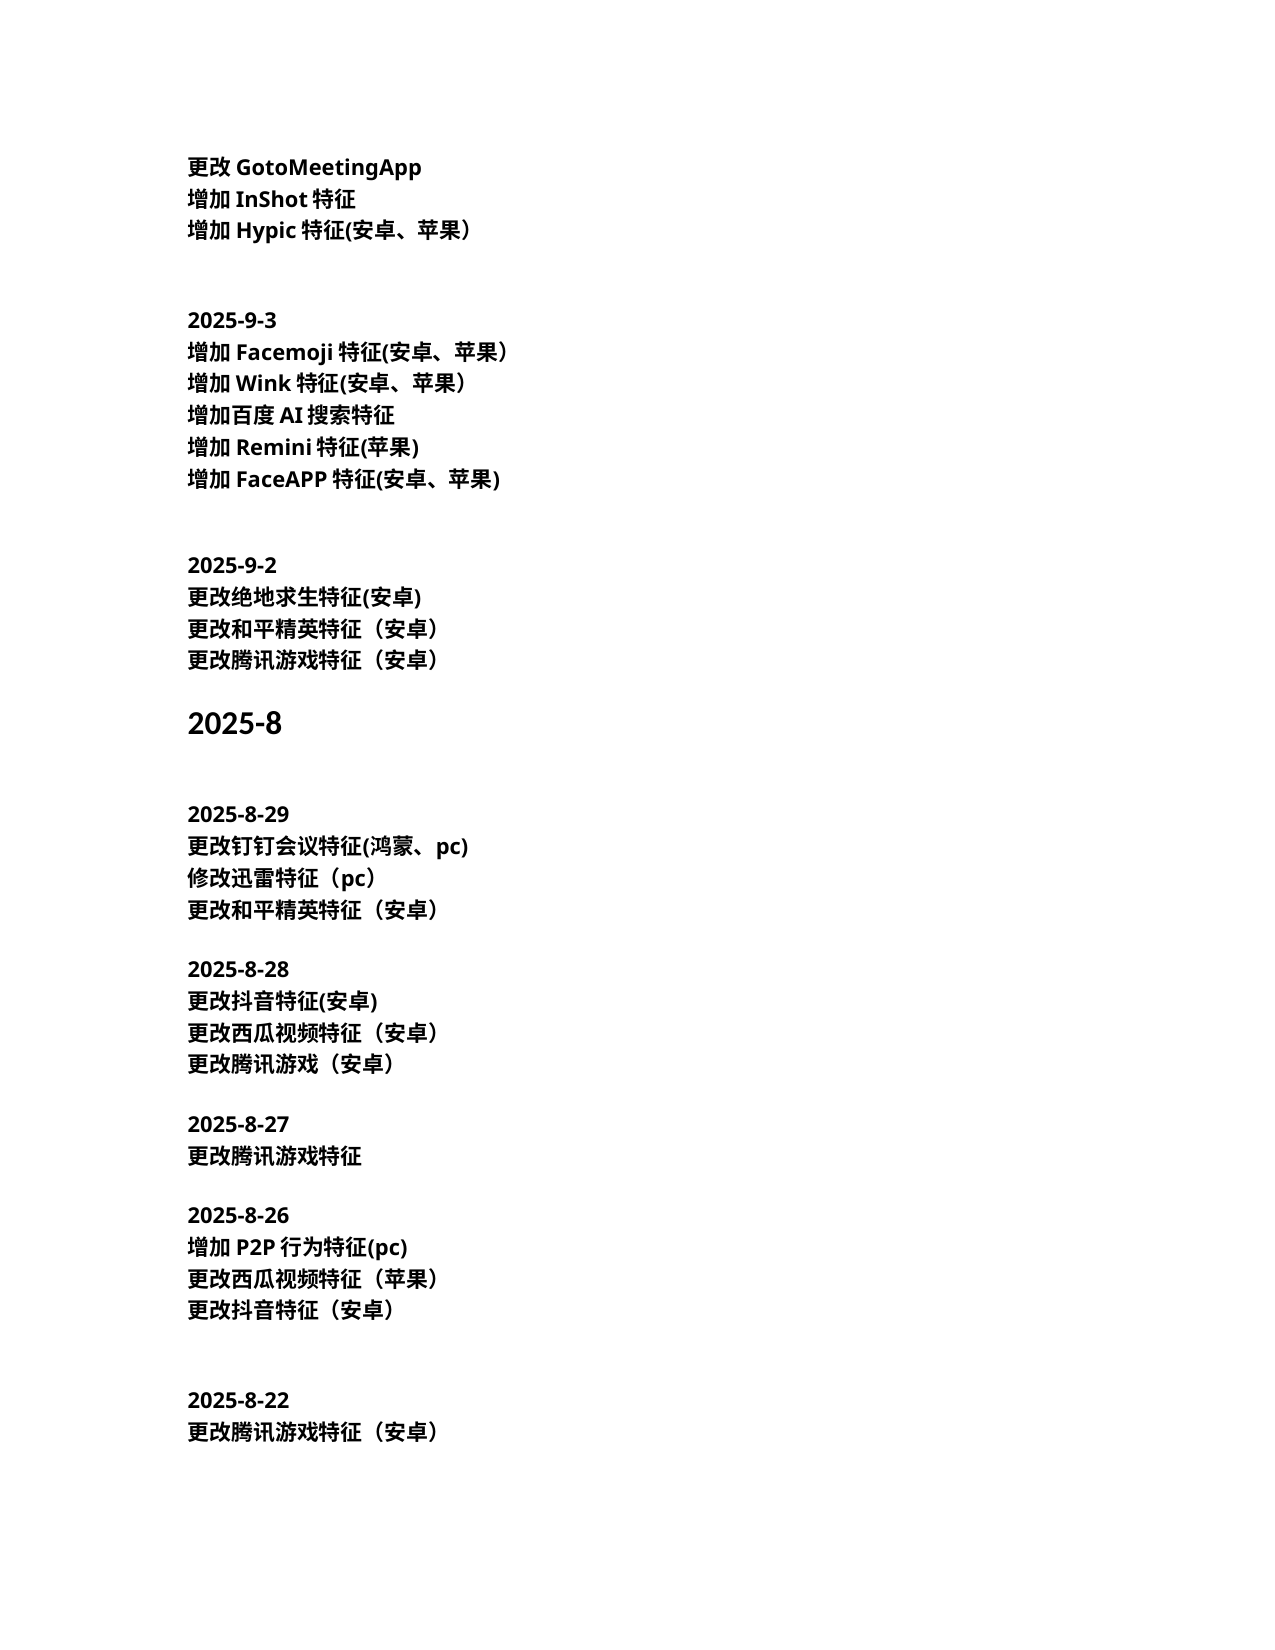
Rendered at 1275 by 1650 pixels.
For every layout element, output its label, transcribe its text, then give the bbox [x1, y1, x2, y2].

text 增加Remini特征(苹果) [187, 430, 1087, 462]
text 增加Hypic特征(安卓、苹果） [187, 213, 1087, 245]
text 更改腾讯游戏特征（安卓） [187, 1414, 1087, 1446]
text 更改抖音特征(安卓) [187, 984, 1087, 1016]
text 增加FaceAPP特征(安卓、苹果) [187, 462, 1087, 493]
text 更改西瓜视频特征（安卓） [187, 1016, 1087, 1047]
text 增加百度AI搜索特征 [187, 398, 1087, 430]
text 更改腾讯游戏特征 [187, 1139, 1087, 1170]
text 更改腾讯游戏特征（安卓） [187, 643, 1087, 675]
text 更改GotoMeetingApp [187, 150, 1087, 182]
text 修改迅雷特征（pc） [187, 861, 1087, 893]
text 2025-8-26 [187, 1200, 1087, 1230]
text 增加InShot特征 [187, 182, 1087, 213]
text 更改和平精英特征（安卓） [187, 893, 1087, 924]
text 2025-8-27 [187, 1109, 1087, 1139]
text 2025-8-22 [187, 1385, 1087, 1414]
text 更改和平精英特征（安卓） [187, 612, 1087, 643]
text 更改绝地求生特征(安卓) [187, 580, 1087, 612]
text 2025-9-3 [187, 305, 1087, 335]
text 更改抖音特征（安卓） [187, 1293, 1087, 1325]
text 更改腾讯游戏（安卓） [187, 1047, 1087, 1079]
text 2025-8-29 [187, 799, 1087, 829]
text 2025-9-2 [187, 550, 1087, 580]
text 增加P2P行为特征(pc) [187, 1230, 1087, 1262]
text 2025-8-28 [187, 954, 1087, 984]
text 更改西瓜视频特征（苹果） [187, 1262, 1087, 1293]
text 增加Facemoji特征(安卓、苹果） [187, 335, 1087, 366]
text 增加Wink特征(安卓、苹果） [187, 366, 1087, 398]
text 更改钉钉会议特征(鸿蒙、pc) [187, 829, 1087, 861]
subtitle 2025-8 [187, 702, 1087, 743]
